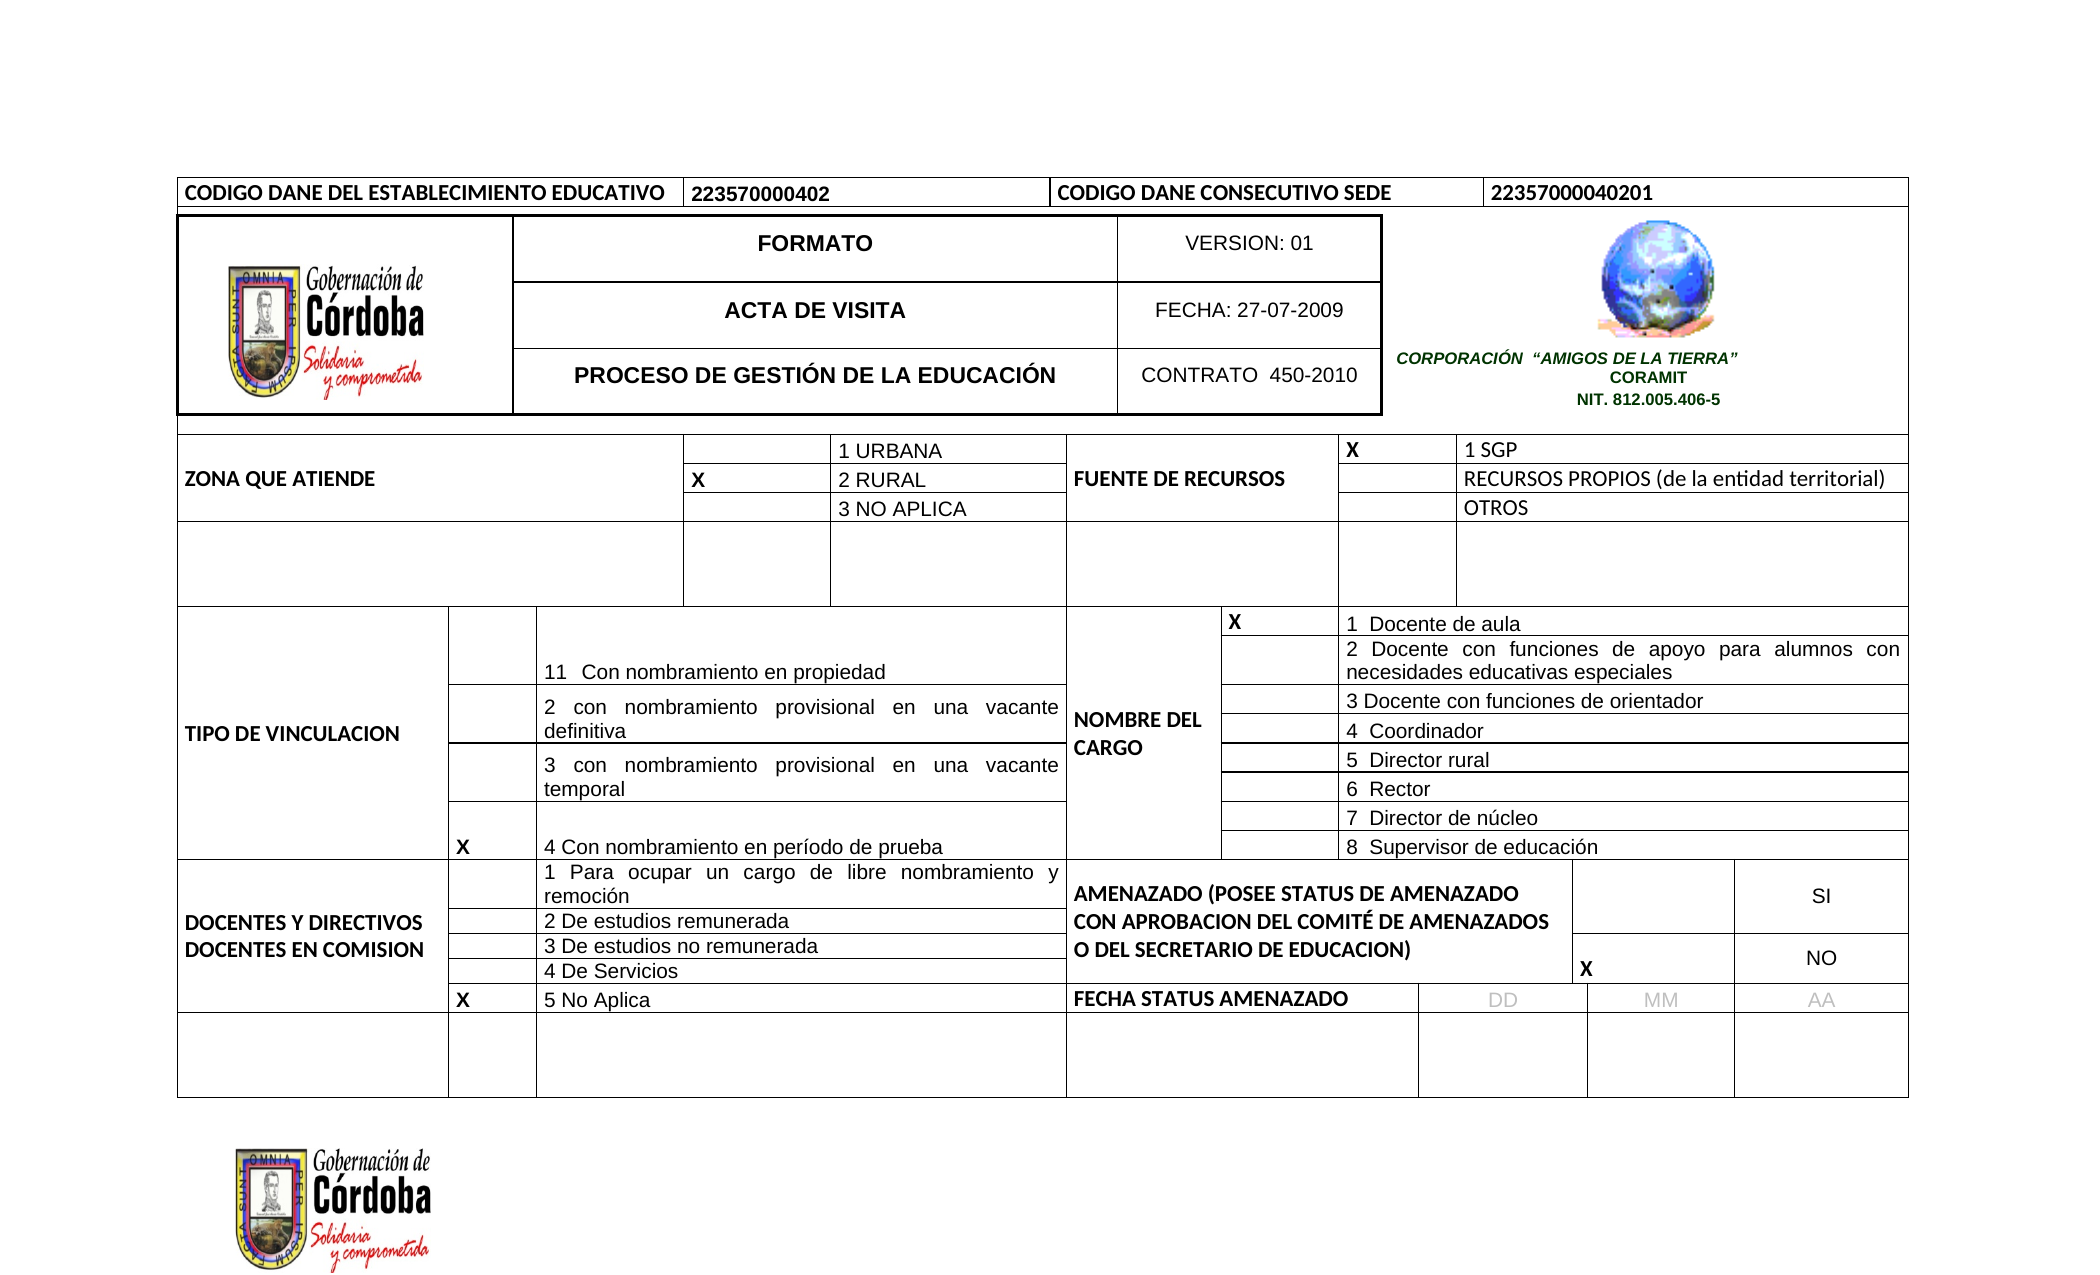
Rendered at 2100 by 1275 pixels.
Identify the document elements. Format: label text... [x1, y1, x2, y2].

table_cell [1339, 522, 1456, 606]
table_cell 1 Docente de aula [1339, 607, 1908, 635]
table_cell Con nombramiento en propiedad [537, 607, 1066, 684]
table_cell [537, 1013, 1066, 1097]
table_cell 1 URBANA [831, 435, 1066, 463]
picture [228, 264, 424, 399]
table_cell X [1573, 934, 1734, 983]
table_cell [1067, 1013, 1418, 1097]
table_cell [1339, 464, 1456, 492]
table_cell 3 Docente con funciones de orientador [1339, 685, 1908, 713]
table_cell [1419, 1013, 1587, 1097]
table_cell [684, 493, 830, 521]
table_cell [1222, 714, 1338, 742]
table_cell CODIGO DANE CONSECUTIVO SEDE [1051, 178, 1483, 206]
table_cell [1222, 685, 1338, 713]
table_cell [684, 522, 830, 606]
table_cell [1222, 831, 1338, 859]
table_cell [1339, 493, 1456, 521]
table_cell 4 Con nombramiento en período de prueba [537, 802, 1066, 859]
table_cell MM [1588, 984, 1734, 1012]
table_cell [449, 909, 536, 933]
table_cell [1222, 744, 1338, 771]
table_cell X [1222, 607, 1338, 635]
table_cell [178, 1013, 448, 1097]
table_cell [1573, 860, 1734, 933]
table_cell 7 Director de núcleo [1339, 802, 1908, 829]
table_cell [1067, 522, 1338, 606]
table_cell 3 De estudios no remunerada [537, 934, 1066, 958]
picture [235, 1148, 431, 1272]
table_cell 22357000040201 [1484, 178, 1908, 206]
table_cell 1 Para ocupar un cargo de libre nombramiento y remoción [537, 860, 1066, 908]
table_cell CODIGO DANE DEL ESTABLECIMIENTO EDUCATIVO [178, 178, 683, 206]
table_cell 4 De Servicios [537, 959, 1066, 983]
table_cell [449, 607, 536, 684]
table_cell [1588, 1013, 1734, 1097]
table_cell 2 RURAL [831, 464, 1066, 492]
table_cell DD [1419, 984, 1587, 1012]
table_cell FUENTE DE RECURSOS [1067, 435, 1338, 521]
table_cell CORPORACIÓN “AMIGOS DE LA TIERRA” CORAMIT NIT. 812.005.406-5 [178, 207, 1908, 434]
table_cell [449, 685, 536, 742]
table_cell SI [1735, 860, 1908, 933]
table_cell 3 NO APLICA [831, 493, 1066, 521]
table_cell [449, 934, 536, 958]
table_cell [1222, 773, 1338, 801]
table_cell OTROS [1457, 493, 1908, 521]
table_cell 5 No Aplica [537, 984, 1066, 1012]
table_cell AMENAZADO (POSEE STATUS DE AMENAZADO CON APROBACION DEL COMITÉ DE AMENAZADOS O DEL SECRETARIO DE EDUCACION) [1067, 860, 1572, 983]
table_cell X [684, 464, 830, 492]
table_cell AA [1735, 984, 1908, 1012]
picture [1587, 215, 1722, 346]
table_cell X [449, 984, 536, 1012]
table_cell ZONA QUE ATIENDE [178, 435, 683, 521]
table_cell [1457, 522, 1908, 606]
table_cell TIPO DE VINCULACION [178, 607, 448, 859]
table_cell FECHA STATUS AMENAZADO [1067, 984, 1418, 1012]
table_cell 8 Supervisor de educación [1339, 831, 1908, 859]
table_cell 223570000402 [684, 178, 1049, 206]
table_cell 2 De estudios remunerada [537, 909, 1066, 933]
table_cell 5 Director rural [1339, 744, 1908, 771]
table_cell 1 SGP [1457, 435, 1908, 463]
table_cell [1222, 802, 1338, 829]
table_cell NO [1735, 934, 1908, 983]
table_cell [449, 744, 536, 801]
table_cell 2 con nombramiento provisional en una vacante definitiva [537, 685, 1066, 742]
table_cell DOCENTES Y DIRECTIVOS DOCENTES EN COMISION [178, 860, 448, 1012]
table_cell X [1339, 435, 1456, 463]
table_cell 2 Docente con funciones de apoyo para alumnos con necesidades educativas especiales [1339, 636, 1908, 684]
table_cell [449, 1013, 536, 1097]
table_cell [831, 522, 1066, 606]
table_cell X [449, 802, 536, 859]
table_cell [684, 435, 830, 463]
table_cell 3 con nombramiento provisional en una vacante temporal [537, 744, 1066, 801]
table_cell NOMBRE DEL CARGO [1067, 607, 1221, 859]
table_cell 4 Coordinador [1339, 714, 1908, 742]
table_cell 6 Rector [1339, 773, 1908, 801]
table_cell [178, 522, 683, 606]
table_cell [1735, 1013, 1908, 1097]
table_cell [1222, 636, 1338, 684]
table_cell RECURSOS PROPIOS (de la entidad territorial) [1457, 464, 1908, 492]
table_cell [449, 959, 536, 983]
table_cell [449, 860, 536, 908]
